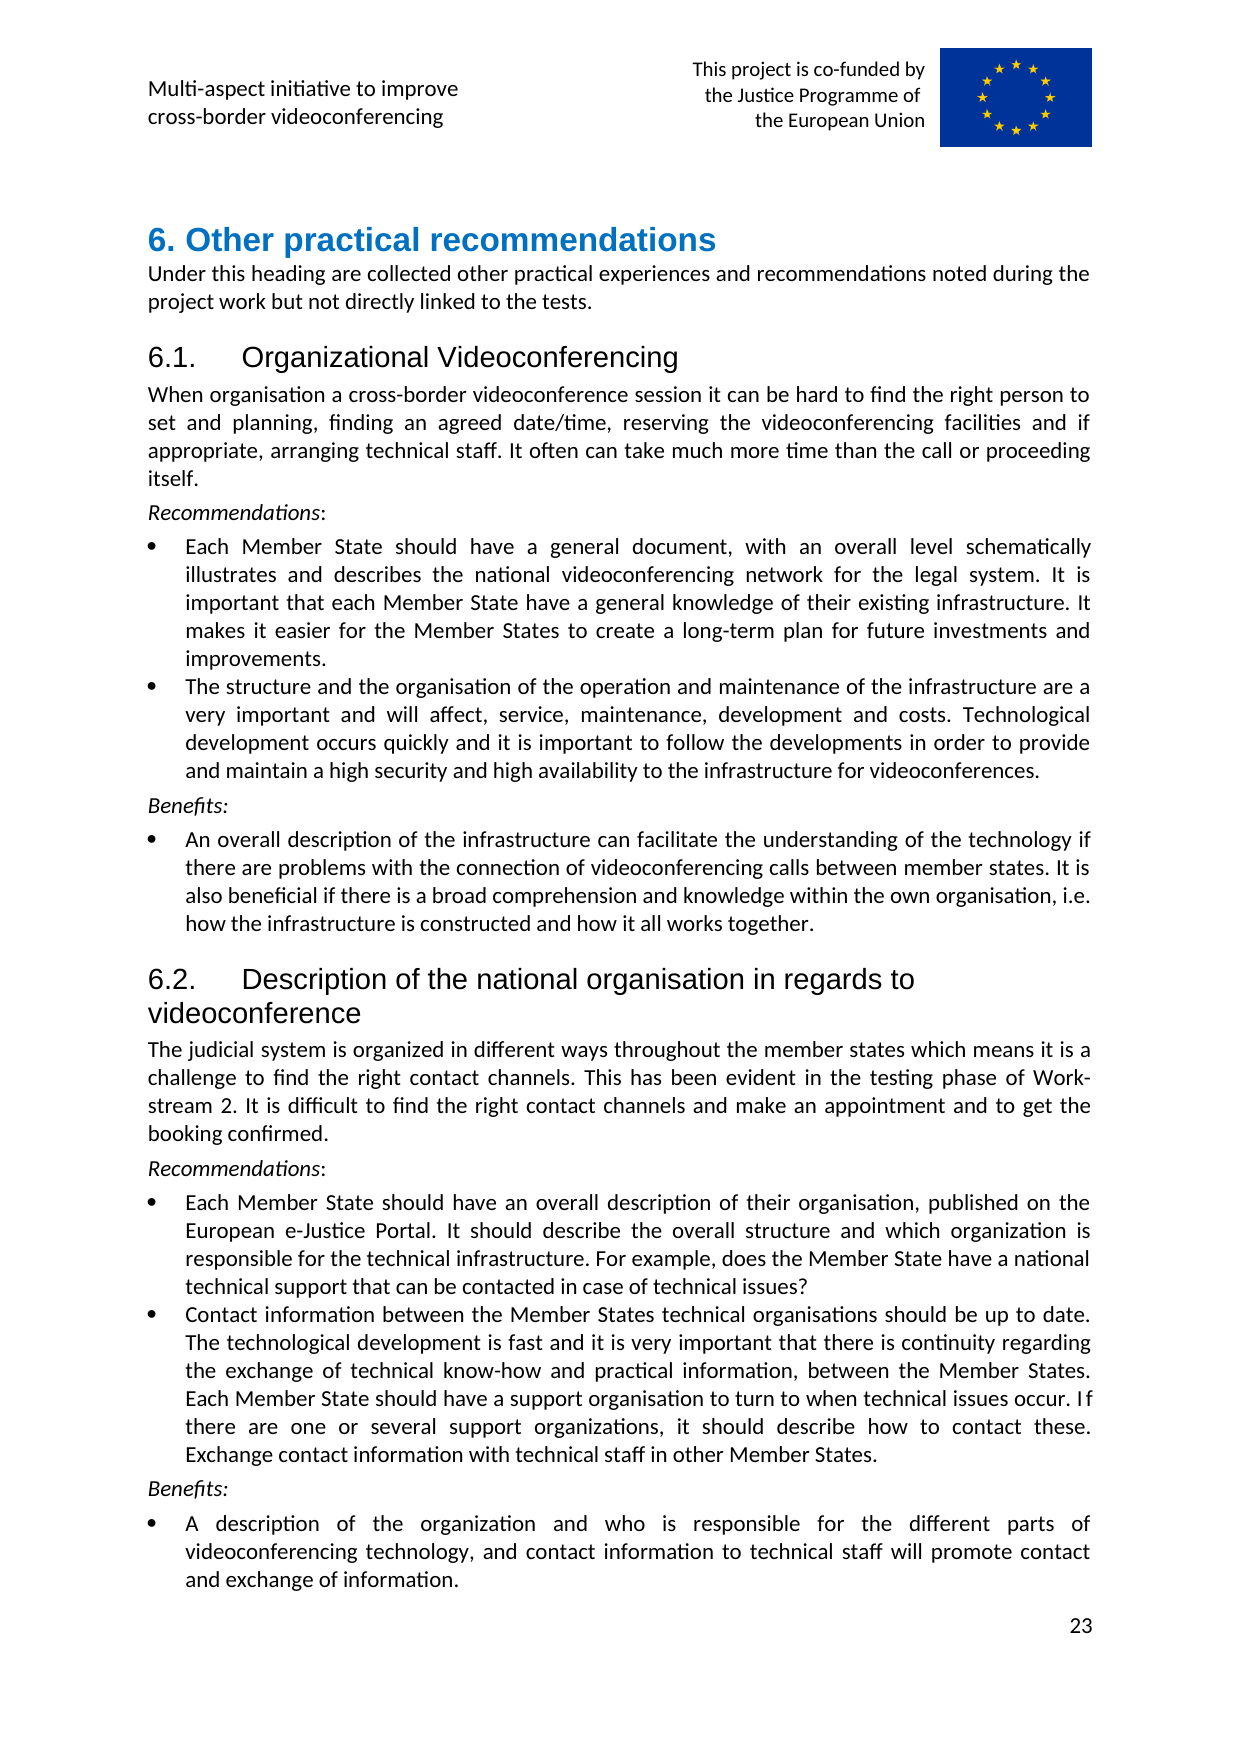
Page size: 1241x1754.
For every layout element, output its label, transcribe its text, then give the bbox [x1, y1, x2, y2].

picture [940, 48, 1092, 147]
list Contact information between the Member States technical organisations should be up to date. The technological development is fast and it is very important that there is continuity regarding the exchange of technical know-how and practical information, between the Member States. Each Member State should have a support organisation to turn to when technical issues occur. If there are one or several support organizations, it should describe how to contact these. Exchange contact information with technical staff in other Member States. [148, 1300, 1092, 1468]
text Benefits: [148, 1474, 1092, 1502]
text Recommendations: [148, 1154, 1092, 1182]
text The judicial system is organized in different ways throughout the member states which means it is a challenge to find the right contact channels. This has been evident in the testing phase of Work-stream 2. It is difficult to find the right contact channels and make an appointment and to get the booking confirmed. [148, 1035, 1092, 1147]
list An overall description of the infrastructure can facilitate the understanding of the technology if there are problems with the connection of videoconferencing calls between member states. It is also beneficial if there is a broad comprehension and knowledge within the own organisation, i.e. how the infrastructure is constructed and how it all works together. [148, 825, 1092, 937]
text When organisation a cross-border videoconference session it can be hard to find the right person to set and planning, finding an agreed date/time, reserving the videoconferencing facilities and if appropriate, arranging technical staff. It often can take much more time than the call or proceeding itself. [148, 380, 1092, 492]
text Under this heading are collected other practical experiences and recommendations noted during the project work but not directly linked to the tests. [148, 259, 1092, 315]
list A description of the organization and who is responsible for the different parts of videoconferencing technology, and contact information to technical staff will promote contact and exchange of information. [148, 1509, 1092, 1593]
text Recommendations: [148, 498, 1092, 526]
subtitle Organizational Videoconferencing [148, 340, 1092, 373]
list Each Member State should have a general document, with an overall level schematically illustrates and describes the national videoconferencing network for the legal system. It is important that each Member State have a general knowledge of their existing infrastructure. It makes it easier for the Member States to create a long-term plan for future investments and improvements. [148, 532, 1092, 672]
list Each Member State should have an overall description of their organisation, published on the European e-Justice Portal. It should describe the overall structure and which organization is responsible for the technical infrastructure. For example, does the Member State have a national technical support that can be contacted in case of technical issues? [148, 1188, 1092, 1300]
list The structure and the organisation of the operation and maintenance of the infrastructure are a very important and will affect, service, maintenance, development and costs. Technological development occurs quickly and it is important to follow the developments in order to provide and maintain a high security and high availability to the infrastructure for videoconferences. [148, 672, 1092, 784]
text Benefits: [148, 791, 1092, 819]
subtitle Other practical recommendations [148, 220, 1092, 259]
subtitle Description of the national organisation in regards to videoconference [148, 962, 1092, 1029]
